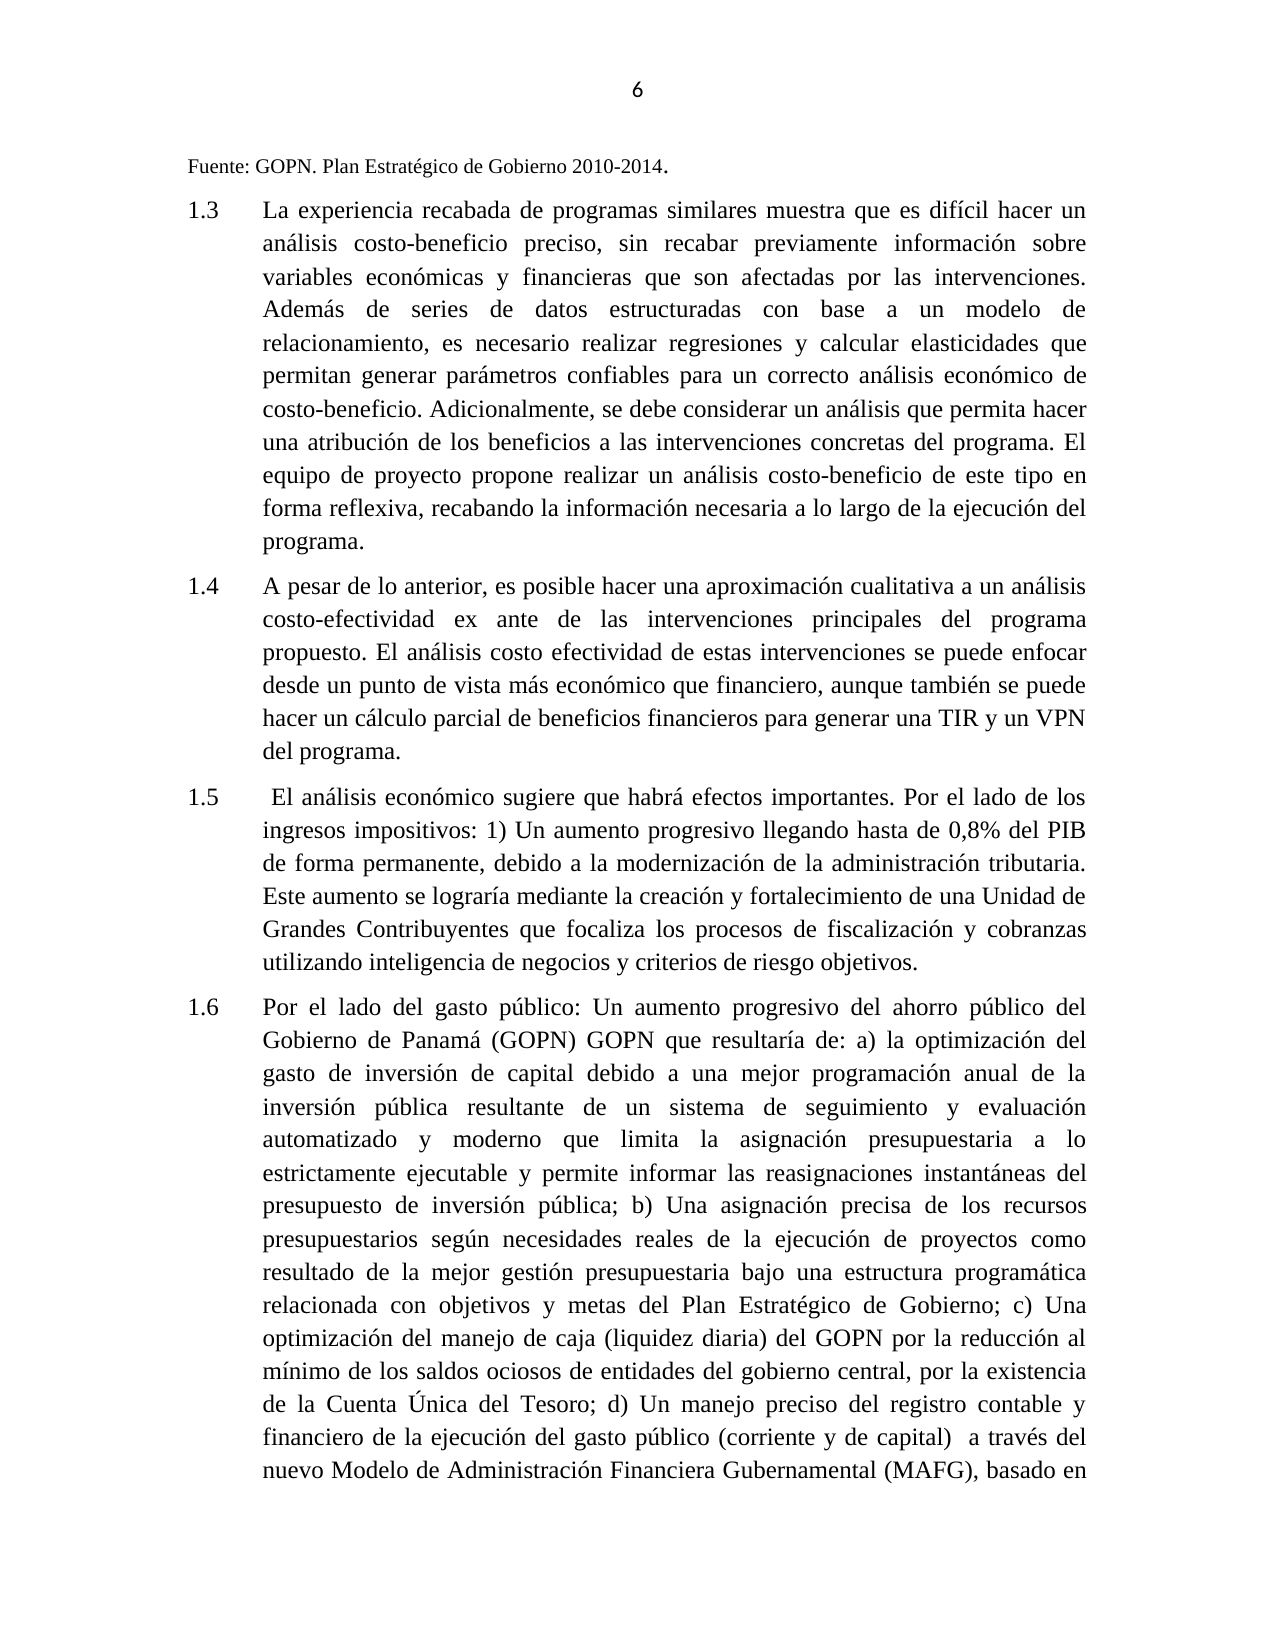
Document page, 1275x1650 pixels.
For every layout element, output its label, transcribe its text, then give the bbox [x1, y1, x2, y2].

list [187, 992, 1087, 1483]
text Fuente: GOPN. Plan Estratégico de Gobierno 2010-2014. [187, 150, 1087, 179]
list A pesar de lo anterior, es posible hacer una aproximación cualitativa a un análisis costo-efectividad ex ante de las intervenciones principales del programa propuesto. El análisis costo efectividad de estas intervenciones se puede enfocar desde un punto de vista más económico que financiero, aunque también se puede hacer un cálculo parcial de beneficios financieros para generar una TIR y un VPN del programa. [187, 571, 1087, 765]
list La experiencia recabada de programas similares muestra que es difícil hacer un análisis costo-beneficio preciso, sin recabar previamente información sobre variables económicas y financieras que son afectadas por las intervenciones. Además de series de datos estructuradas con base a un modelo de relacionamiento, es necesario realizar regresiones y calcular elasticidades que permitan generar parámetros confiables para un correcto análisis económico de costo-beneficio. Adicionalmente, se debe considerar un análisis que permita hacer una atribución de los beneficios a las intervenciones concretas del programa. El equipo de proyecto propone realizar un análisis costo-beneficio de este tipo en forma reflexiva, recabando la información necesaria a lo largo de la ejecución del programa. [187, 196, 1087, 554]
list El análisis económico sugiere que habrá efectos importantes. Por el lado de los ingresos impositivos: 1) Un aumento progresivo llegando hasta de 0,8% del PIB de forma permanente, debido a la modernización de la administración tributaria. Este aumento se lograría mediante la creación y fortalecimiento de una Unidad de Grandes Contribuyentes que focaliza los procesos de fiscalización y cobranzas utilizando inteligencia de negocios y criterios de riesgo objetivos. [187, 782, 1087, 976]
